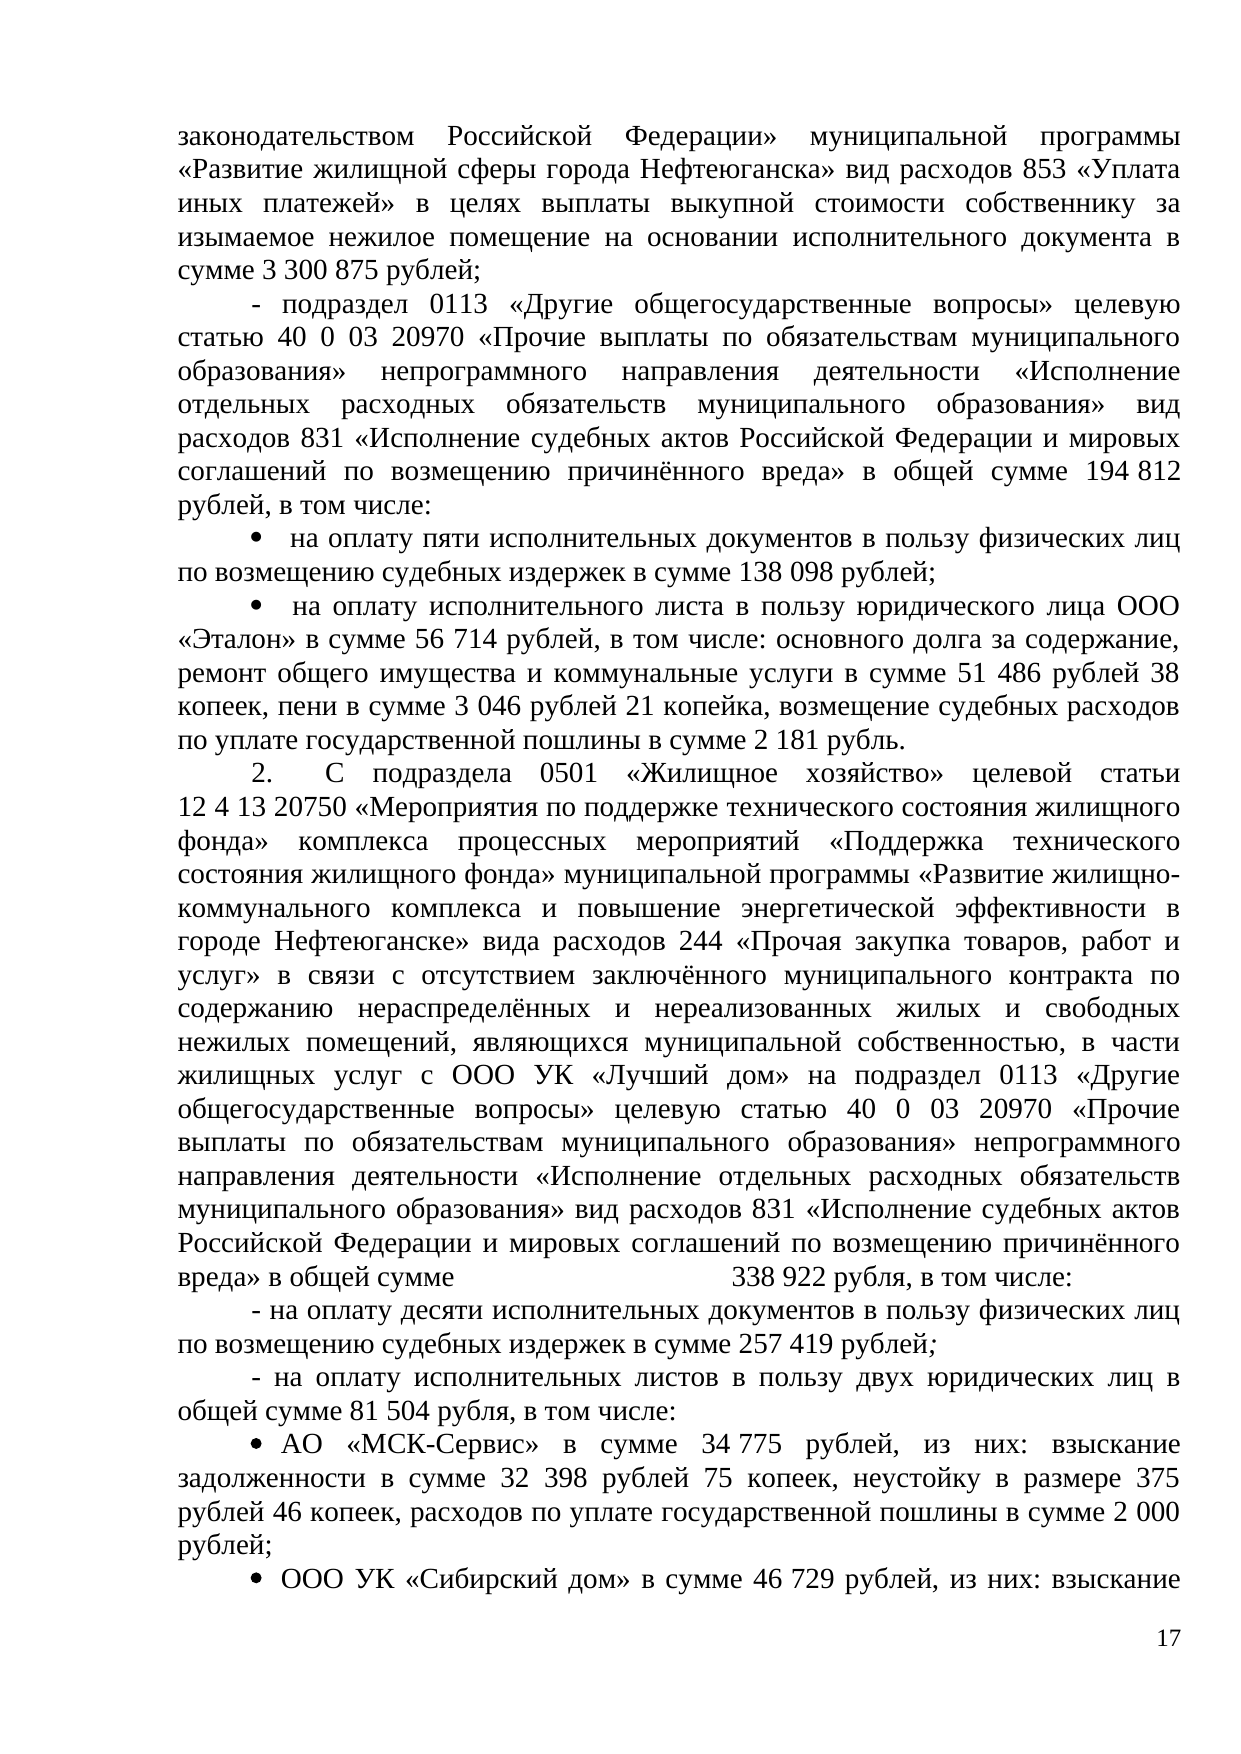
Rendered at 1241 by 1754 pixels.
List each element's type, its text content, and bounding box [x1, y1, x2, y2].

text - на оплату десяти исполнительных документов в пользу физических лиц по возмещению судебных издержек в сумме 257 419 рублей; [177, 1292, 1181, 1359]
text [177, 118, 1181, 286]
text - на оплату исполнительных листов в пользу двух юридических лиц в общей сумме 81 504 рубля, в том числе: [177, 1359, 1181, 1426]
text 2. С подраздела 0501 «Жилищное хозяйство» целевой статьи 12 4 13 20750 «Мероприятия по поддержке технического состояния жилищного фонда» комплекса процессных мероприятий «Поддержка технического состояния жилищного фонда» муниципальной программы «Развитие жилищно-коммунального комплекса и повышение энергетической эффективности в городе Нефтеюганске» вида расходов 244 «Прочая закупка товаров, работ и услуг» в связи с отсутствием заключённого муниципального контракта по содержанию нераспределённых и нереализованных жилых и свободных нежилых помещений, являющихся муниципальной собственностью, в части жилищных услуг с ООО УК «Лучший дом» на подраздел 0113 «Другие общегосударственные вопросы» целевую статью 40 0 03 20970 «Прочие выплаты по обязательствам муниципального образования» непрограммного направления деятельности «Исполнение отдельных расходных обязательств муниципального образования» вид расходов 831 «Исполнение судебных актов Российской Федерации и мировых соглашений по возмещению причинённого вреда» в общей сумме 338 922 рубля, в том числе: [177, 756, 1181, 1292]
list на оплату пяти исполнительных документов в пользу физических лиц по возмещению судебных издержек в сумме 138 098 рублей; [177, 521, 1181, 588]
text - подраздел 0113 «Другие общегосударственные вопросы» целевую статью 40 0 03 20970 «Прочие выплаты по обязательствам муниципального образования» непрограммного направления деятельности «Исполнение отдельных расходных обязательств муниципального образования» вид расходов 831 «Исполнение судебных актов Российской Федерации и мировых соглашений по возмещению причинённого вреда» в общей сумме 194 812 рублей, в том числе: [177, 286, 1181, 521]
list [177, 1561, 1181, 1594]
list АО «МСК-Сервис» в сумме 34 775 рублей, из них: взыскание задолженности в сумме 32 398 рублей 75 копеек, неустойку в размере 375 рублей 46 копеек, расходов по уплате государственной пошлины в сумме 2 000 рублей; [177, 1426, 1181, 1561]
list на оплату исполнительного листа в пользу юридического лица ООО «Эталон» в сумме 56 714 рублей, в том числе: основного долга за содержание, ремонт общего имущества и коммунальные услуги в сумме 51 486 рублей 38 копеек, пени в сумме 3 046 рублей 21 копейка, возмещение судебных расходов по уплате государственной пошлины в сумме 2 181 рубль. [177, 588, 1181, 756]
